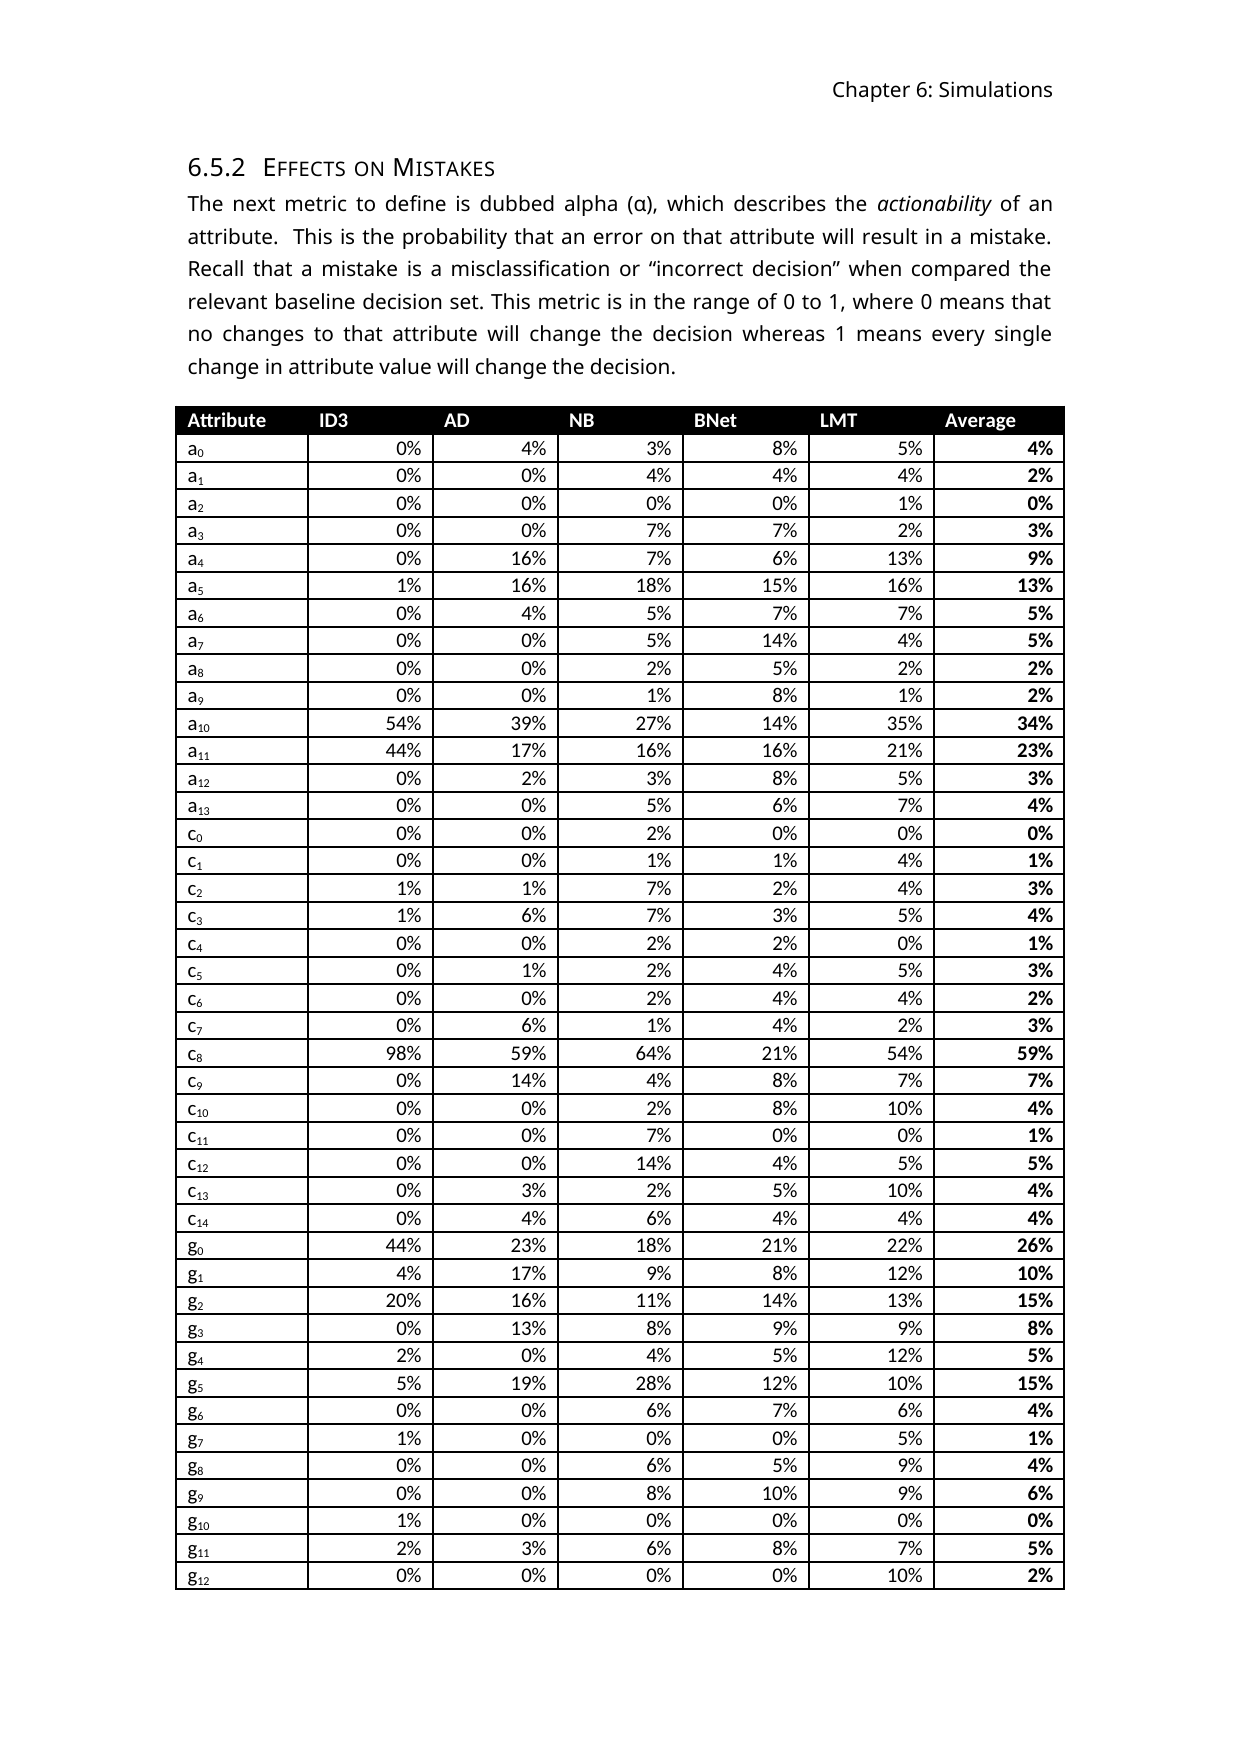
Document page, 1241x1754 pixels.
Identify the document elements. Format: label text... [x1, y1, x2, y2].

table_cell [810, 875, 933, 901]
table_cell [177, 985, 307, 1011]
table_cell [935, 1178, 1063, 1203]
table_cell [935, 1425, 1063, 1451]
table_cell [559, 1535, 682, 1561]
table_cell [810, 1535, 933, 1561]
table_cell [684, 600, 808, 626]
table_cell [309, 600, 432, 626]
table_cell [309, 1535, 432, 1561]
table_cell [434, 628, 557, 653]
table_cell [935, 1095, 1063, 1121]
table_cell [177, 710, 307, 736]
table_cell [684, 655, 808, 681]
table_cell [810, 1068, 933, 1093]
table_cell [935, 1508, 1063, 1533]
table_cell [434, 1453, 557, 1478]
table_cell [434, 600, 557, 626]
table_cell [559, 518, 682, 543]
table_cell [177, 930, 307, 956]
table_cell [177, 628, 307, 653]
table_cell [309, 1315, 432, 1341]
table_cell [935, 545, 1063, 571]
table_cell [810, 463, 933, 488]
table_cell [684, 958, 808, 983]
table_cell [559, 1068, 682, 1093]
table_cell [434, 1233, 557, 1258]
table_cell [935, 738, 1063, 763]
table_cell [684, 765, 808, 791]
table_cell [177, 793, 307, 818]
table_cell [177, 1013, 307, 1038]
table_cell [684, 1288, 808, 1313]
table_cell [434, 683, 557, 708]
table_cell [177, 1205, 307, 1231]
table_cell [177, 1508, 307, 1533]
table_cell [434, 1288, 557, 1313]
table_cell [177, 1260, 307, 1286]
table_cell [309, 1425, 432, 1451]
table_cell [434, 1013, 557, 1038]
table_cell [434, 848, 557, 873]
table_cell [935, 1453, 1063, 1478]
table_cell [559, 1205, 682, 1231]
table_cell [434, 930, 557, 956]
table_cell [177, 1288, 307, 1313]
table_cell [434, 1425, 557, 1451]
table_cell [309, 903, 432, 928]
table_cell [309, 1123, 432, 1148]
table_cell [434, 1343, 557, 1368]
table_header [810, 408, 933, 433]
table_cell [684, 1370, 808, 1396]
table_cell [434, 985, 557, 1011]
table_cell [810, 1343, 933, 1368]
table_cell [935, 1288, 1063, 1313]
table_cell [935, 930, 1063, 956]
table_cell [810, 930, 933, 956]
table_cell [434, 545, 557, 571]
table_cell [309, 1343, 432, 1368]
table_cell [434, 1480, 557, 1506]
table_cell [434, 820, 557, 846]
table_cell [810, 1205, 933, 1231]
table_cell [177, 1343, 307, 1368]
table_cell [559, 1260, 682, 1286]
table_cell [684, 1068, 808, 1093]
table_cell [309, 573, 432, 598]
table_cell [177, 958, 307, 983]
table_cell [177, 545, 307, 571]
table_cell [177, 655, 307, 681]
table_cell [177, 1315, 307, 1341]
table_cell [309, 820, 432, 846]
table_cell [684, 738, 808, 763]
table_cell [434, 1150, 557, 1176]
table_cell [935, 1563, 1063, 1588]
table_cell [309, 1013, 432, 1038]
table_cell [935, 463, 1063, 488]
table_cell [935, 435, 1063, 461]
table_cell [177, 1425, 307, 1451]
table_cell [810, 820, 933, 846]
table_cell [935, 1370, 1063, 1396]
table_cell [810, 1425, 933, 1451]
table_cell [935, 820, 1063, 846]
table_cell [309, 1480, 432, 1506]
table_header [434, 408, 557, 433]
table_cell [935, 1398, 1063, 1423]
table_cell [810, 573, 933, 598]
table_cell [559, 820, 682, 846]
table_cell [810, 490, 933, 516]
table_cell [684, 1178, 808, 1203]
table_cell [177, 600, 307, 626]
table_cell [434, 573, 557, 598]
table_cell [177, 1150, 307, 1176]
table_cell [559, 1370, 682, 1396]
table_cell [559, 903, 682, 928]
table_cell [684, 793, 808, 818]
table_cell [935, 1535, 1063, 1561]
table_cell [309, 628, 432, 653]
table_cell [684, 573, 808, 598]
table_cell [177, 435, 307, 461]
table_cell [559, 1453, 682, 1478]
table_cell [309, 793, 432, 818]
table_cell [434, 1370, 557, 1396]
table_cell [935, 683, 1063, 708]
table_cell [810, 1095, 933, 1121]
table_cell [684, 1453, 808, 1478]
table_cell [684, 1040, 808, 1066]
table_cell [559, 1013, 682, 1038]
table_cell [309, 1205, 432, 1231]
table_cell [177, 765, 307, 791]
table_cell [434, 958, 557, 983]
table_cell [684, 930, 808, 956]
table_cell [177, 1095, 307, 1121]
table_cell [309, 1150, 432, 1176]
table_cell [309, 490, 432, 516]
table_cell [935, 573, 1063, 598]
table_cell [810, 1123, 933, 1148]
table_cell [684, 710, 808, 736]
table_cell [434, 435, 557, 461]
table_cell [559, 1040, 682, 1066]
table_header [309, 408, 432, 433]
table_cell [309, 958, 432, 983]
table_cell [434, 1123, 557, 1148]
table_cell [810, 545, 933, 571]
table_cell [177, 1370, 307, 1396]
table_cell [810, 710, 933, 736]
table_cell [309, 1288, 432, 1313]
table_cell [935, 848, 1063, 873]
text The next metric to define is dubbed alpha (α), which describes the actionability of an attribute. This is the probability that an error on that attribute will result in a mistake. Recall that a mistake is a misclassification or “incorrect decision” when compared the relevant baseline decision set. This metric is in the range of 0 to 1, where 0 means that no changes to that attribute will change the decision whereas 1 means every single change in attribute value will change the decision. [187, 189, 1053, 381]
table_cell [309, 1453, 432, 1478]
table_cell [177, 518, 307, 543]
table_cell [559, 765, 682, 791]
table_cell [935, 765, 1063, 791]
subtitle Effects on Mistakes [187, 150, 1053, 184]
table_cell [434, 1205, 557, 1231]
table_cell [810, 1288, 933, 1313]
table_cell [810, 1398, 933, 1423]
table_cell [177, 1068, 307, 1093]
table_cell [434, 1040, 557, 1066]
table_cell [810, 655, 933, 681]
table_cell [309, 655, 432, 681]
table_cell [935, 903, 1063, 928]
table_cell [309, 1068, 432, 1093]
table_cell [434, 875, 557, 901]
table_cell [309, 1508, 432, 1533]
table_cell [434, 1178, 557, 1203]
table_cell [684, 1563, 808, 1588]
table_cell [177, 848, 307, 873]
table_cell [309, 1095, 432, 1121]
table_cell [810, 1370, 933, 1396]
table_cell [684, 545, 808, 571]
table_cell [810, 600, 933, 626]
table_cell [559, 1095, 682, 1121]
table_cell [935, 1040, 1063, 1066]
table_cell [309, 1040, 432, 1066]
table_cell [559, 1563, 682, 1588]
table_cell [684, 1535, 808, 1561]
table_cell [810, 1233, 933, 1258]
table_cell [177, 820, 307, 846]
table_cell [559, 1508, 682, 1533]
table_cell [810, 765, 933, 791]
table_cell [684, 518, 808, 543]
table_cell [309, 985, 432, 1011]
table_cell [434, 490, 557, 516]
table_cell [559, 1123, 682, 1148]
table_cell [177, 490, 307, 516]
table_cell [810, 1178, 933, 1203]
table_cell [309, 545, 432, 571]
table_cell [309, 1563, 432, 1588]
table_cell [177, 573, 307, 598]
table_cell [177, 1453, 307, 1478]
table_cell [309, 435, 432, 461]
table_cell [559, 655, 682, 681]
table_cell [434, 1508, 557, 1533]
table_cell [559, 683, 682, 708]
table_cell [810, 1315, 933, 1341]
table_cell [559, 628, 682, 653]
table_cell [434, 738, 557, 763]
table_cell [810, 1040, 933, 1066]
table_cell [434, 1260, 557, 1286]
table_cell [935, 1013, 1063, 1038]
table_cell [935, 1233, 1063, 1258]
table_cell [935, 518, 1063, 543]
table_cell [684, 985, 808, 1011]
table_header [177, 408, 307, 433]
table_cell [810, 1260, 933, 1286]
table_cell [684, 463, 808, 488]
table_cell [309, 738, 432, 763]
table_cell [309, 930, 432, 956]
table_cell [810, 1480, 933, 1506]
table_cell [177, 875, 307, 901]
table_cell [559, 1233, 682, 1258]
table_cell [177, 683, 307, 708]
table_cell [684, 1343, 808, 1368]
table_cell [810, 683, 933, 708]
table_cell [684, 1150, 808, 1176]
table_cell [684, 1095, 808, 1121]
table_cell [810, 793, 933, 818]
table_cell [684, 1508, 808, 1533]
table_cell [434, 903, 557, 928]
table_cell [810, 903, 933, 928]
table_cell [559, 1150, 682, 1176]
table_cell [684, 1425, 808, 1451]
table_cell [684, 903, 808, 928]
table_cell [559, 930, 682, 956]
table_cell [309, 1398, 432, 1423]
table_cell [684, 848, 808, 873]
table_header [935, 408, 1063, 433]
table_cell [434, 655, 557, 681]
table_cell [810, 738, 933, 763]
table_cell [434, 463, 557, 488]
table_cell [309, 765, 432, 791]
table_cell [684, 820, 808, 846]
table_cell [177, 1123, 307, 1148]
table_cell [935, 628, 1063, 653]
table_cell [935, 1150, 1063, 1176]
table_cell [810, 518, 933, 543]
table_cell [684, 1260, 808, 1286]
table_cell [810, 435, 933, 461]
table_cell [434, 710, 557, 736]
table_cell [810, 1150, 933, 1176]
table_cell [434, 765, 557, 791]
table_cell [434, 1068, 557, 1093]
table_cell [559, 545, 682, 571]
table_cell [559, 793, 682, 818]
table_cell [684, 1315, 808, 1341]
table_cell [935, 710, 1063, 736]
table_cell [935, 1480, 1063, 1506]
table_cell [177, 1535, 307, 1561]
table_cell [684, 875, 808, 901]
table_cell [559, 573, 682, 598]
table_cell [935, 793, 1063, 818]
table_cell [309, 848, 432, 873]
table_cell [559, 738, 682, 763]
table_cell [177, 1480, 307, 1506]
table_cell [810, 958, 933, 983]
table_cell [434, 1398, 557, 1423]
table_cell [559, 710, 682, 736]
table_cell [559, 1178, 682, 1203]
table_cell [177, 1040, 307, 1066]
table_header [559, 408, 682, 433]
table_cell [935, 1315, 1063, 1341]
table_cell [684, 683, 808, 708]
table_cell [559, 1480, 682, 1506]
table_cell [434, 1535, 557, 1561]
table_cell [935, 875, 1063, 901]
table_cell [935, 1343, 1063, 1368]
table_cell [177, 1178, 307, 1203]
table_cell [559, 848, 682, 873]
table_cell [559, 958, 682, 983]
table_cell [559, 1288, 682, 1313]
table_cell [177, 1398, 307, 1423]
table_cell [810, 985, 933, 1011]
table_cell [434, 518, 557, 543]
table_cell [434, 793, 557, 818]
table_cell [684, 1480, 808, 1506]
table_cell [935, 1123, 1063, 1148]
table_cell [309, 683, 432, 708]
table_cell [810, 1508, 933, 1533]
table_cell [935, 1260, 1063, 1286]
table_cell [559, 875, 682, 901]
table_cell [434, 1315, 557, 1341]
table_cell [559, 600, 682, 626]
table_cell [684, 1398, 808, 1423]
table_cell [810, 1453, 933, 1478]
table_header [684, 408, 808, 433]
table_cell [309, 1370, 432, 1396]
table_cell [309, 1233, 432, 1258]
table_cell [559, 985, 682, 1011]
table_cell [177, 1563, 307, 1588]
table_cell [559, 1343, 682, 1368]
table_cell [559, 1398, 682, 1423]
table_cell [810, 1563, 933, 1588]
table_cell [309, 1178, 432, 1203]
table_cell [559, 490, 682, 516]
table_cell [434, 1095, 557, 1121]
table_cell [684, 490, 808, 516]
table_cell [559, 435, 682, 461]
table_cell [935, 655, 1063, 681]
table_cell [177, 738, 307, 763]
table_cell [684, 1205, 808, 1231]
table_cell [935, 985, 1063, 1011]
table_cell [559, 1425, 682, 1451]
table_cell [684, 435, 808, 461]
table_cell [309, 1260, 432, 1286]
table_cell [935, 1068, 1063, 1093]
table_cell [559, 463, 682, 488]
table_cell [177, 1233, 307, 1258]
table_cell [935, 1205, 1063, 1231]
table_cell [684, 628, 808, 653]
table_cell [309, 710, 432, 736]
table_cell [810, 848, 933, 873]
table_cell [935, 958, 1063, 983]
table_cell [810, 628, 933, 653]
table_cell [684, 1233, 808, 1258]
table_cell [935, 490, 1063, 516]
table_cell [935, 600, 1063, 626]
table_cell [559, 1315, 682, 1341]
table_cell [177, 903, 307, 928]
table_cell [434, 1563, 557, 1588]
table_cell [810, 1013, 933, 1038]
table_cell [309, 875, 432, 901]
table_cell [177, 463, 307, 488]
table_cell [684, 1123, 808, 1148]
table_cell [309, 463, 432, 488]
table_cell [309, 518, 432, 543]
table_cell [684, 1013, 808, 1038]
